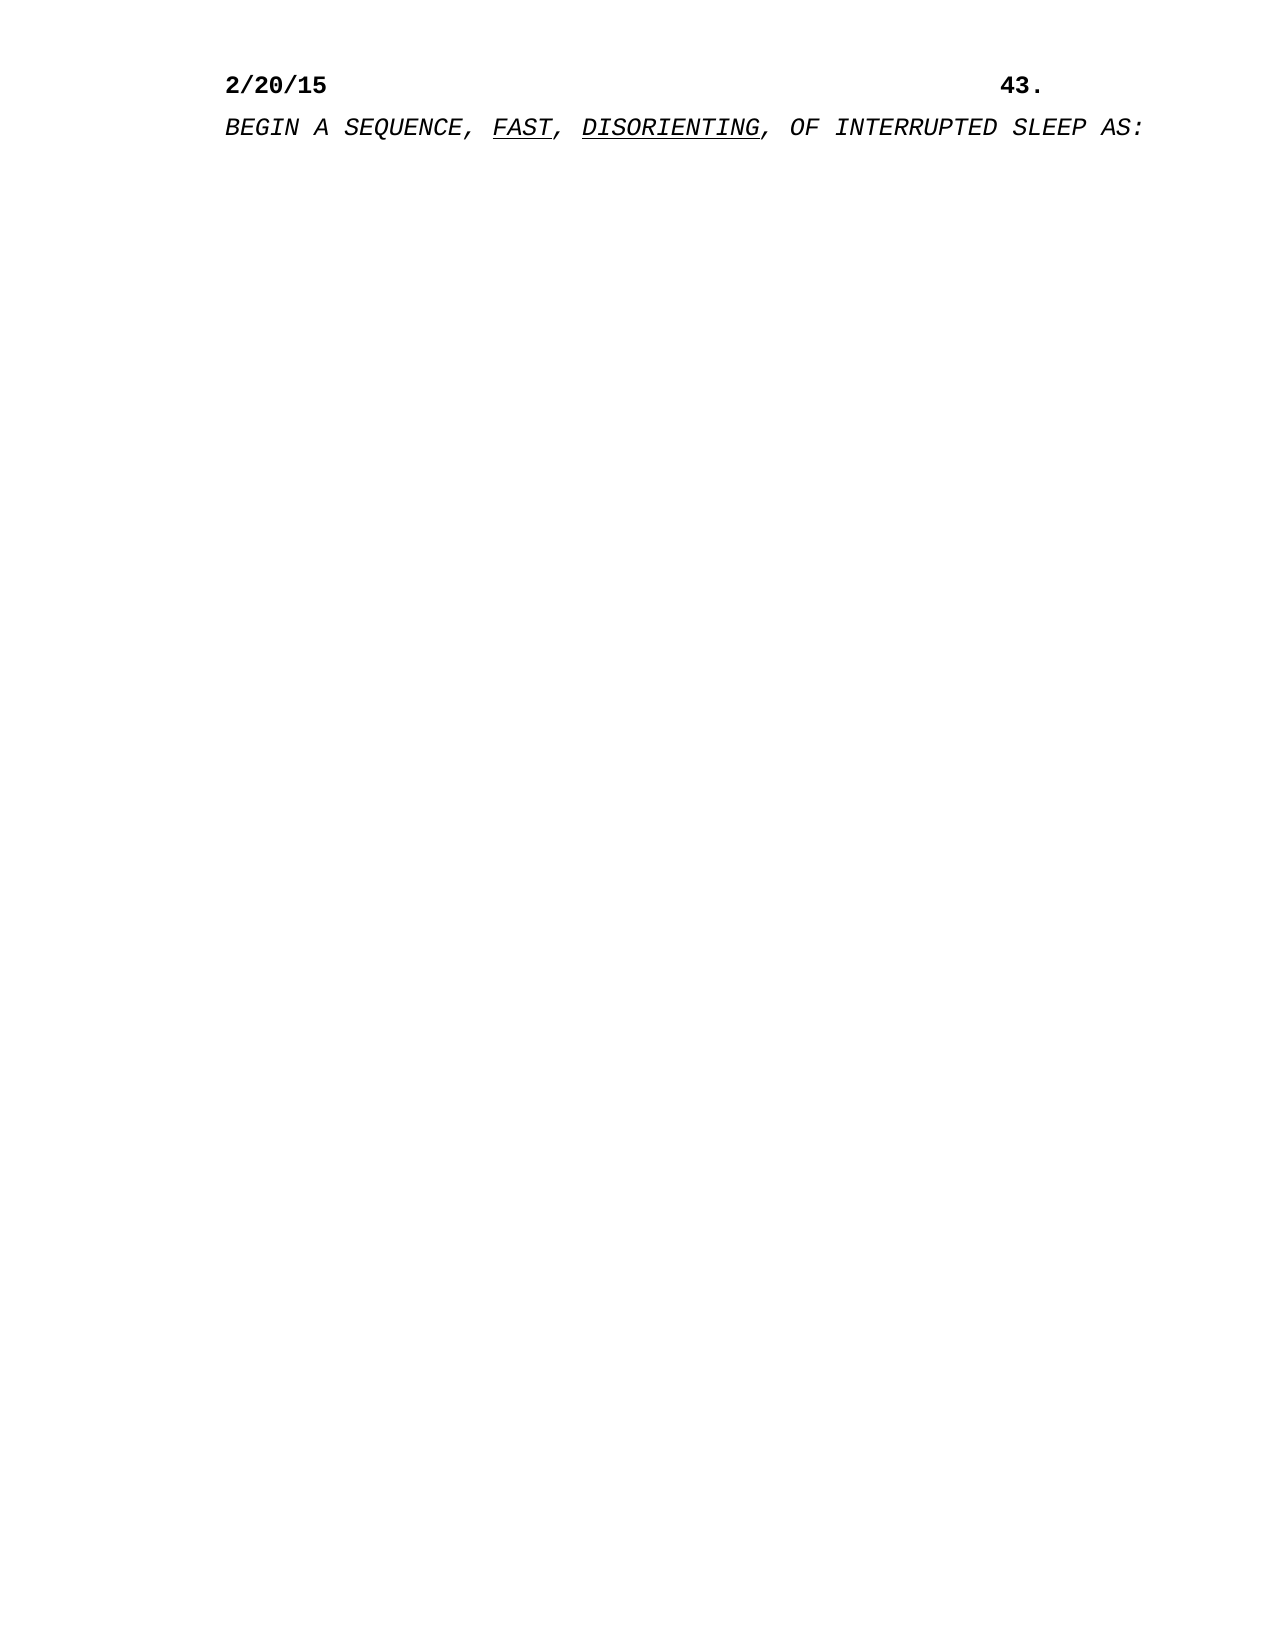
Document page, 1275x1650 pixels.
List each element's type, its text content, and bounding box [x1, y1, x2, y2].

text BEGIN A SEQUENCE, FAST, DISORIENTING, OF INTERRUPTED SLEEP AS: [225, 114, 1156, 143]
